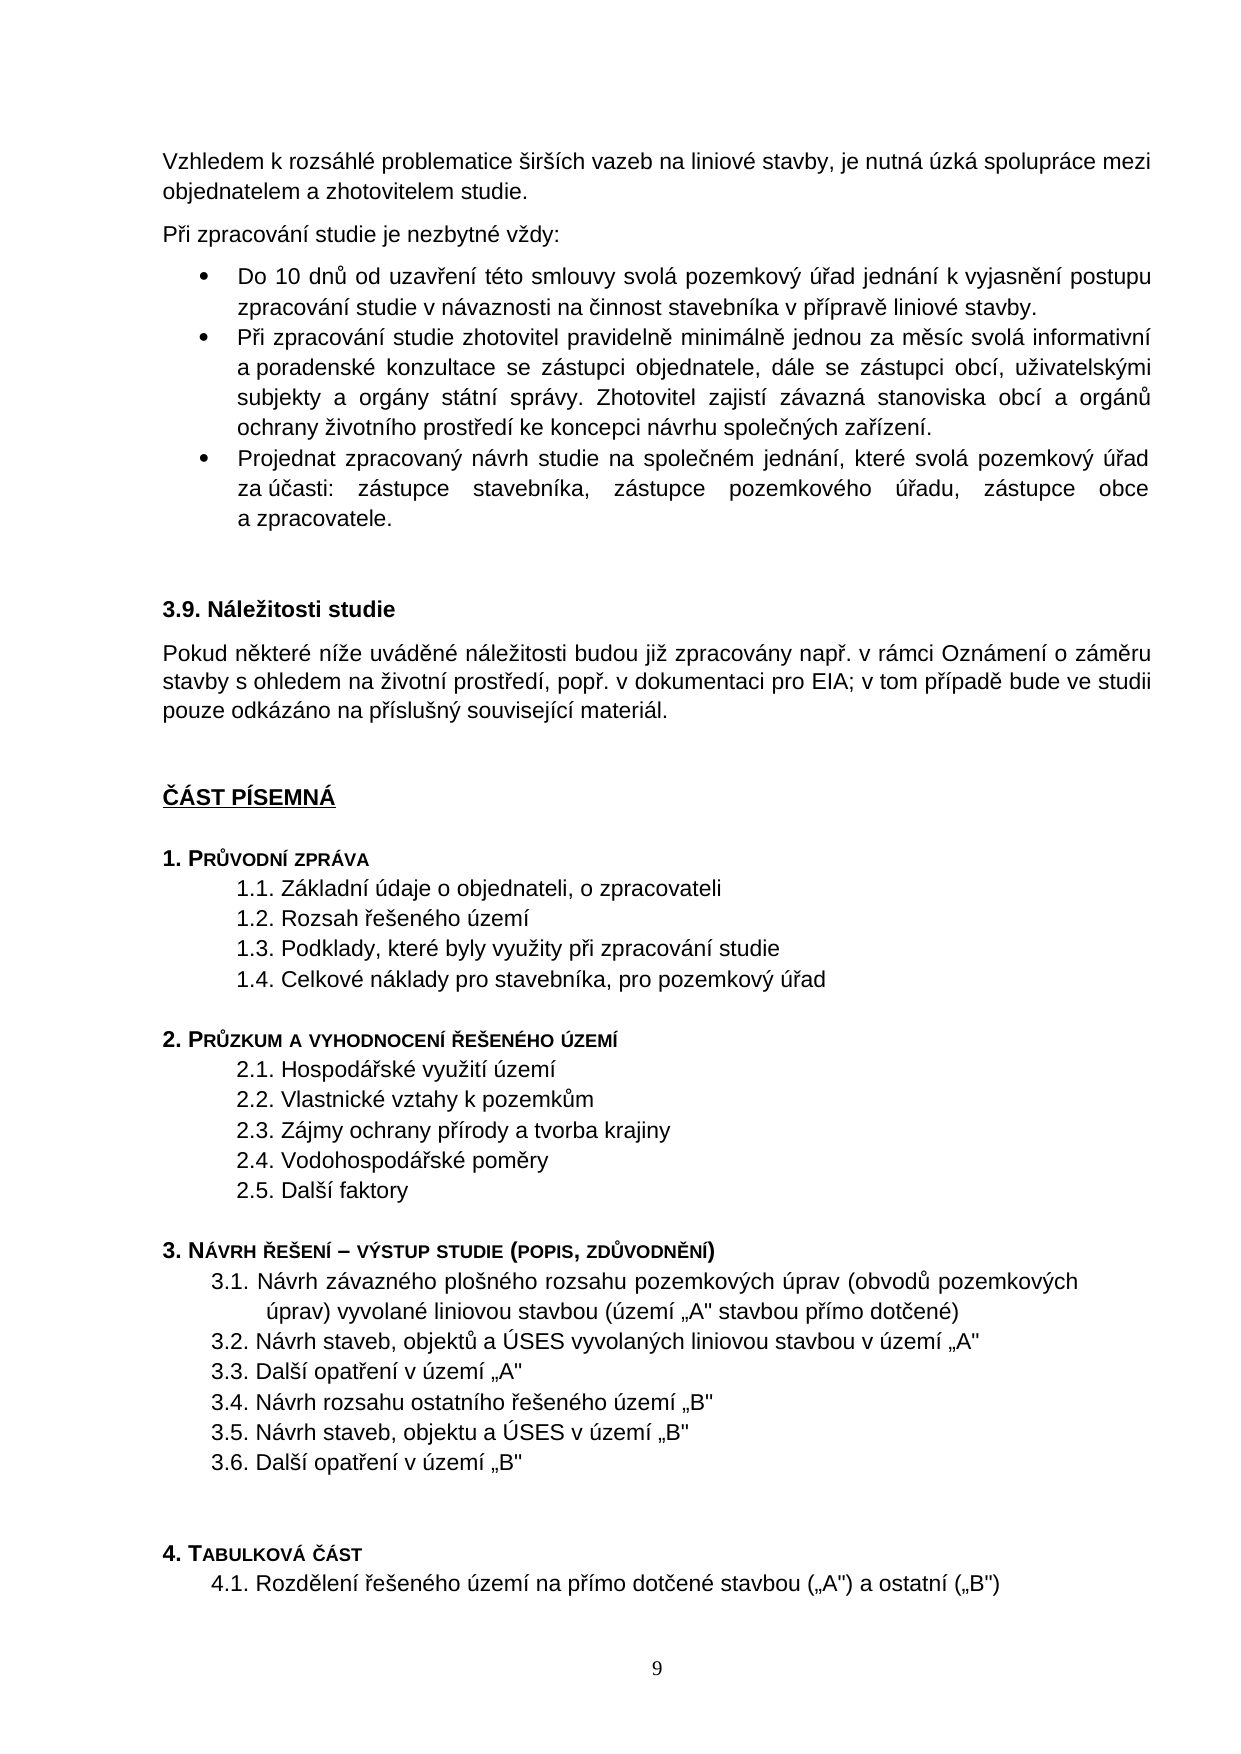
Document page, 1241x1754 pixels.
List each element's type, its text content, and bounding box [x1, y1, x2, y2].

text 2.4. Vodohospodářské poměry [236, 1147, 1152, 1173]
text 1.1. Základní údaje o objednateli, o zpracovateli [236, 875, 1152, 901]
text 3.2. Návrh staveb, objektů a ÚSES vyvolaných liniovou stavbou v území „A" [211, 1328, 1152, 1354]
text 2.1. Hospodářské využití území [236, 1056, 1152, 1083]
text 2. Průzkum a vyhodnocení řešeného území [162, 1026, 1152, 1052]
text 3.5. Návrh staveb, objektu a ÚSES v území „B" [211, 1419, 1152, 1445]
text 3.3. Další opatření v území „A" [211, 1358, 1152, 1385]
text 3. Návrh řešení – výstup studie (popis, zdůvodnění) [162, 1237, 1043, 1264]
list Do 10 dnů od uzavření této smlouvy svolá pozemkový úřad jednání k vyjasnění postupu zpracování studie v návaznosti na činnost stavebníka v přípravě liniové stavby. [200, 263, 1152, 320]
text 3.9. Náležitosti studie [162, 596, 1152, 622]
text Vzhledem k rozsáhlé problematice širších vazeb na liniové stavby, je nutná úzká spolupráce mezi objednatelem a zhotovitelem studie. [162, 148, 1152, 204]
text 4.1. Rozdělení řešeného území na přímo dotčené stavbou („A") a ostatní („B") [211, 1570, 1152, 1596]
text 1. Průvodní zpráva [162, 845, 1152, 871]
text 2.3. Zájmy ochrany přírody a tvorba krajiny [236, 1117, 1152, 1143]
text 3.4. Návrh rozsahu ostatního řešeného území „B" [211, 1388, 1152, 1415]
list Projednat zpracovaný návrh studie na společném jednání, které svolá pozemkový úřad za účasti: zástupce stavebníka, zástupce pozemkového úřadu, zástupce obce a zpracovatele. [200, 444, 1149, 531]
text 2.2. Vlastnické vztahy k pozemkům [236, 1086, 1152, 1113]
text Pokud některé níže uváděné náležitosti budou již zpracovány např. v rámci Oznámení o záměru stavby s ohledem na životní prostředí, popř. v dokumentaci pro EIA; v tom případě bude ve studii pouze odkázáno na příslušný související materiál. [162, 638, 1152, 724]
text 1.4. Celkové náklady pro stavebníka, pro pozemkový úřad [236, 966, 1152, 992]
text 4. Tabulková část [162, 1539, 1043, 1566]
text Část písemná [162, 784, 1152, 811]
text 1.2. Rozsah řešeného území [236, 905, 1152, 932]
text 2.5. Další faktory [236, 1177, 1152, 1203]
list Při zpracování studie zhotovitel pravidelně minimálně jednou za měsíc svolá informativní a poradenské konzultace se zástupci objednatele, dále se zástupci obcí, uživatelskými subjekty a orgány státní správy. Zhotovitel zajistí závazná stanoviska obcí a orgánů ochrany životního prostředí ke koncepci návrhu společných zařízení. [199, 324, 1152, 441]
text 3.6. Další opatření v území „B" [211, 1449, 1152, 1475]
text Při zpracování studie je nezbytné vždy: [162, 221, 1152, 247]
text 1.3. Podklady, které byly využity při zpracování studie [236, 935, 1152, 962]
text 3.1. Návrh závazného plošného rozsahu pozemkových úprav (obvodů pozemkových úprav) vyvolané liniovou stavbou (území „A" stavbou přímo dotčené) [211, 1268, 1079, 1324]
